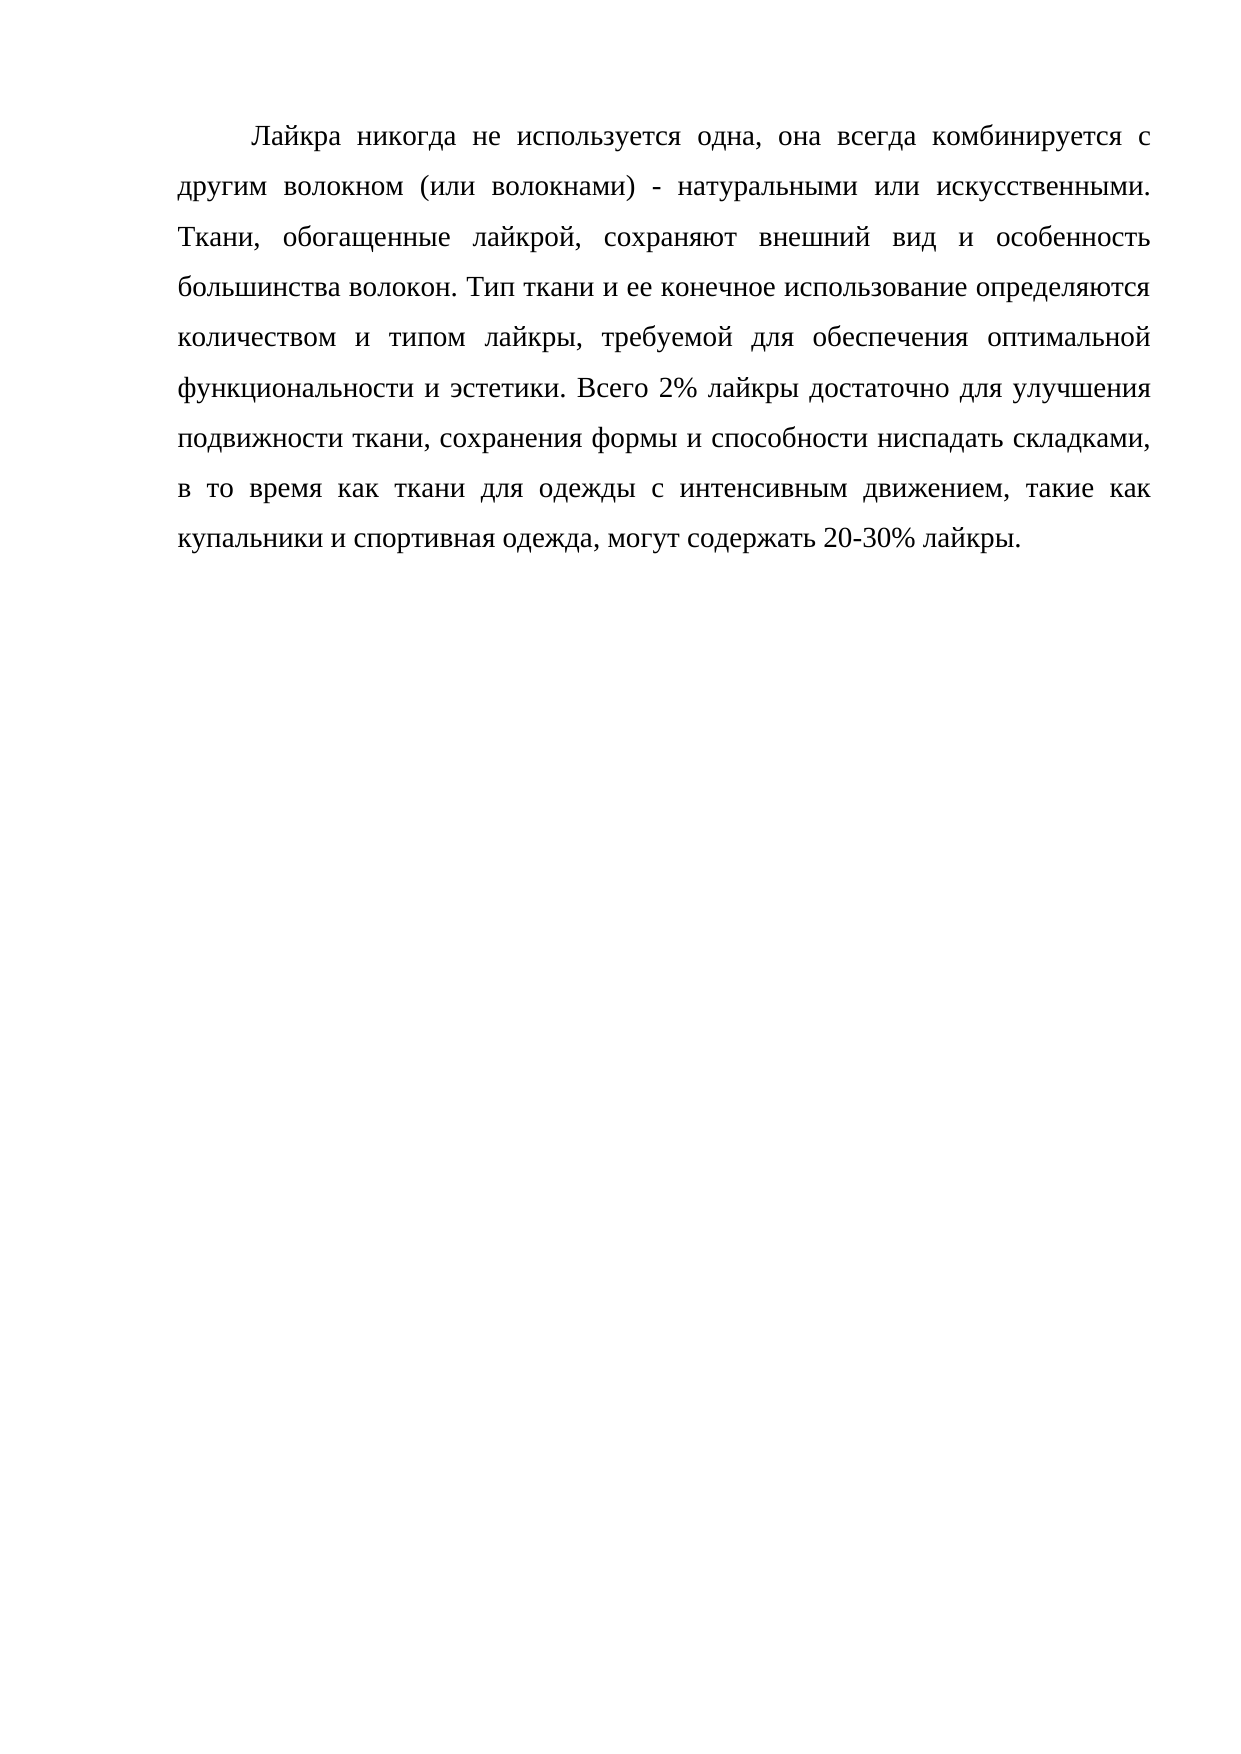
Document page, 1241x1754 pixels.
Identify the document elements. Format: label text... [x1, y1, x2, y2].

text Лайкра никогда не используется одна, она всегда комбинируется с другим волокном (или волокнами) - натуральными или искусственными. Ткани, обогащенные лайкрой, сохраняют внешний вид и особенность большинства волокон. Тип ткани и ее конечное использование определяются количеством и типом лайкры, требуемой для обеспечения оптимальной функциональности и эстетики. Всего 2% лайкры достаточно для улучшения подвижности ткани, сохранения формы и способности ниспадать складками, в то время как ткани для одежды с интенсивным движением, такие как купальники и спортивная одежда, могут содержать 20-30% лайкры. [177, 118, 1152, 554]
